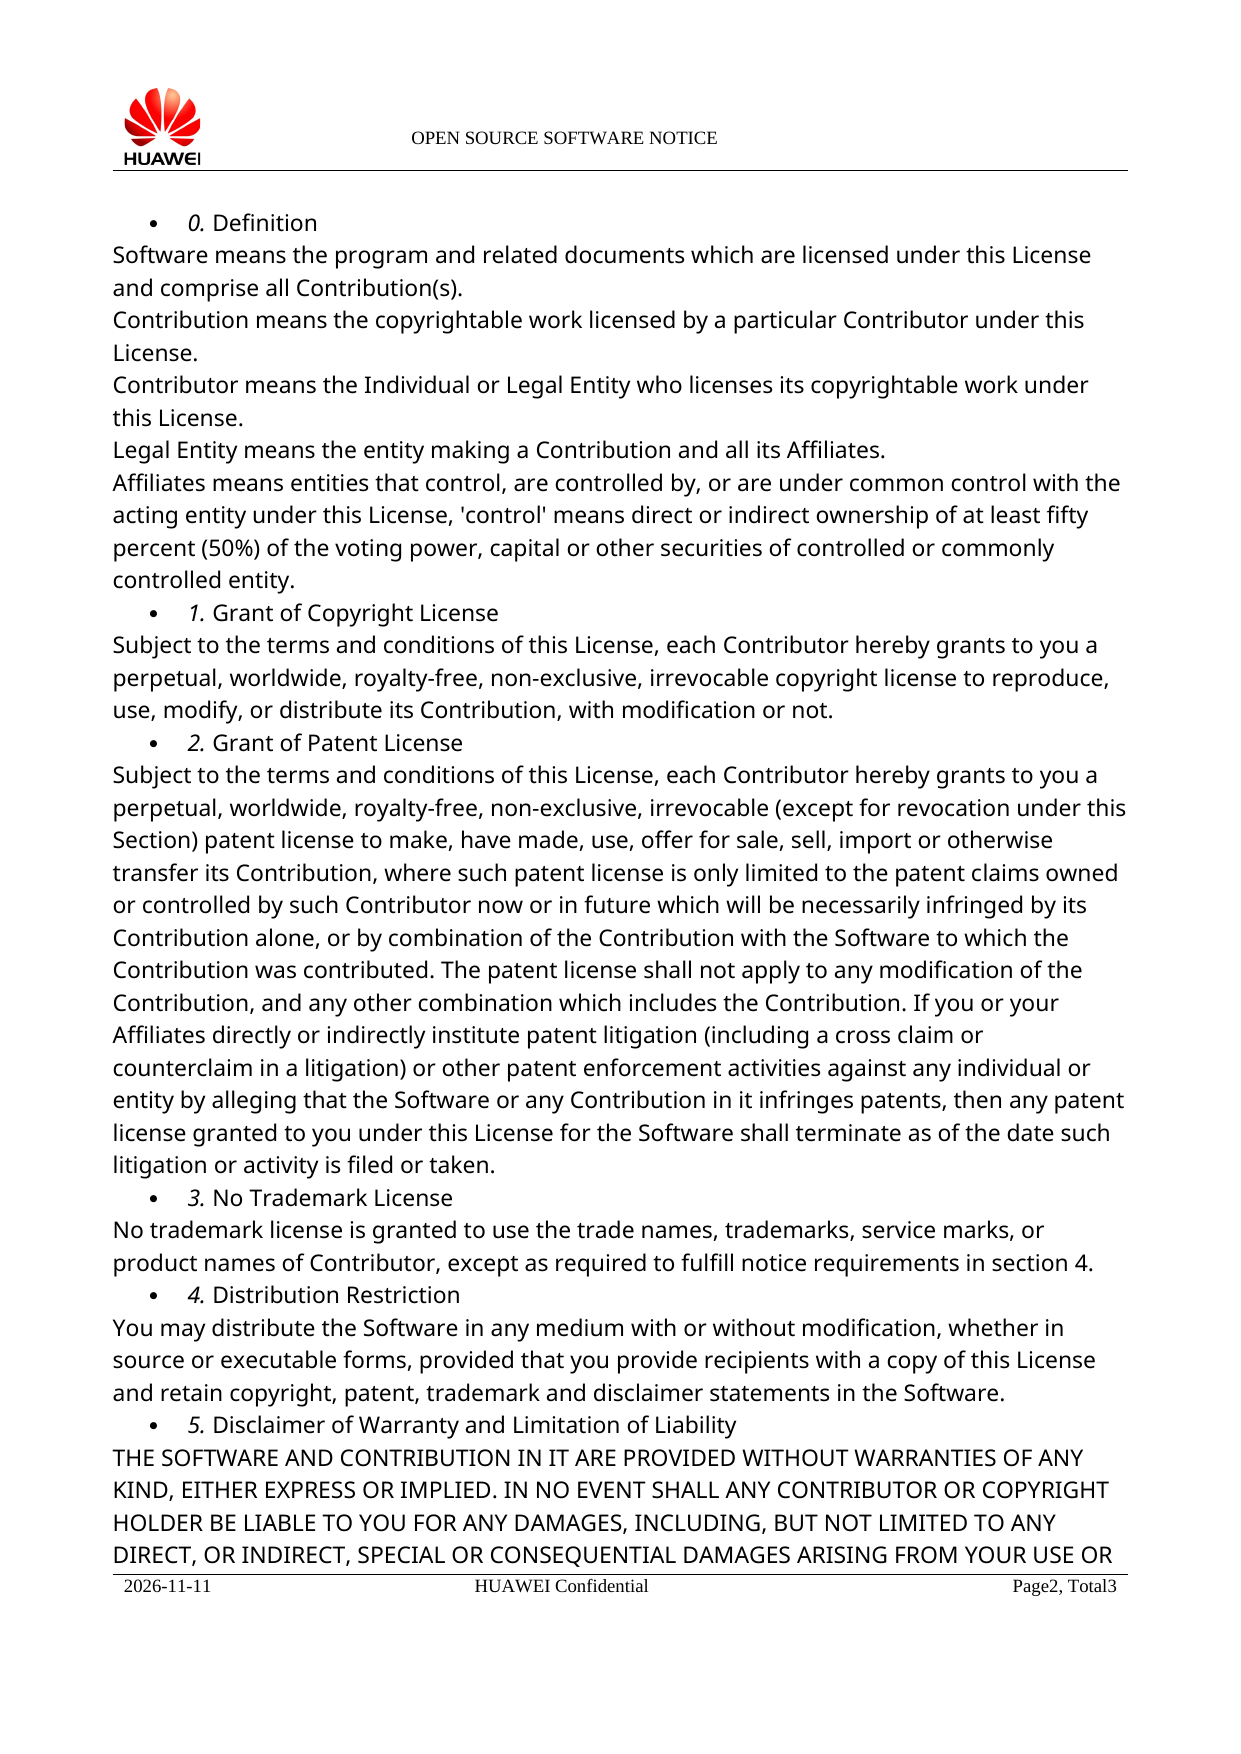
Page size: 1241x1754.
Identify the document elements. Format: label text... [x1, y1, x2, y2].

list 4. Distribution Restriction [150, 1279, 1128, 1311]
list 3. No Trademark License [150, 1181, 1128, 1214]
text Subject to the terms and conditions of this License, each Contributor hereby grants to you a perpetual, worldwide, royalty-free, non-exclusive, irrevocable copyright license to reproduce, use, modify, or distribute its Contribution, with modification or not. [112, 629, 1128, 726]
text Software means the program and related documents which are licensed under this License and comprise all Contribution(s). [112, 239, 1128, 304]
text Contribution means the copyrightable work licensed by a particular Contributor under this License. [112, 304, 1128, 369]
list 0. Definition [150, 206, 1128, 239]
text You may distribute the Software in any medium with or without modification, whether in source or executable forms, provided that you provide recipients with a copy of this License and retain copyright, patent, trademark and disclaimer statements in the Software. [112, 1311, 1128, 1409]
picture [124, 88, 201, 165]
text No trademark license is granted to use the trade names, trademarks, service marks, or product names of Contributor, except as required to fulfill notice requirements in section 4. [112, 1214, 1128, 1279]
text Affiliates means entities that control, are controlled by, or are under common control with the acting entity under this License, 'control' means direct or indirect ownership of at least fifty percent (50%) of the voting power, capital or other securities of controlled or commonly controlled entity. [112, 466, 1128, 596]
text Contributor means the Individual or Legal Entity who licenses its copyrightable work under this License. [112, 369, 1128, 434]
list 5. Disclaimer of Warranty and Limitation of Liability [150, 1409, 1128, 1441]
text Subject to the terms and conditions of this License, each Contributor hereby grants to you a perpetual, worldwide, royalty-free, non-exclusive, irrevocable (except for revocation under this Section) patent license to make, have made, use, offer for sale, sell, import or otherwise transfer its Contribution, where such patent license is only limited to the patent claims owned or controlled by such Contributor now or in future which will be necessarily infringed by its Contribution alone, or by combination of the Contribution with the Software to which the Contribution was contributed. The patent license shall not apply to any modification of the Contribution, and any other combination which includes the Contribution. If you or your Affiliates directly or indirectly institute patent litigation (including a cross claim or counterclaim in a litigation) or other patent enforcement activities against any individual or entity by alleging that the Software or any Contribution in it infringes patents, then any patent license granted to you under this License for the Software shall terminate as of the date such litigation or activity is filed or taken. [112, 759, 1128, 1181]
text Legal Entity means the entity making a Contribution and all its Affiliates. [112, 434, 1128, 466]
list 1. Grant of Copyright License [150, 596, 1128, 629]
list 2. Grant of Patent License [150, 726, 1128, 759]
